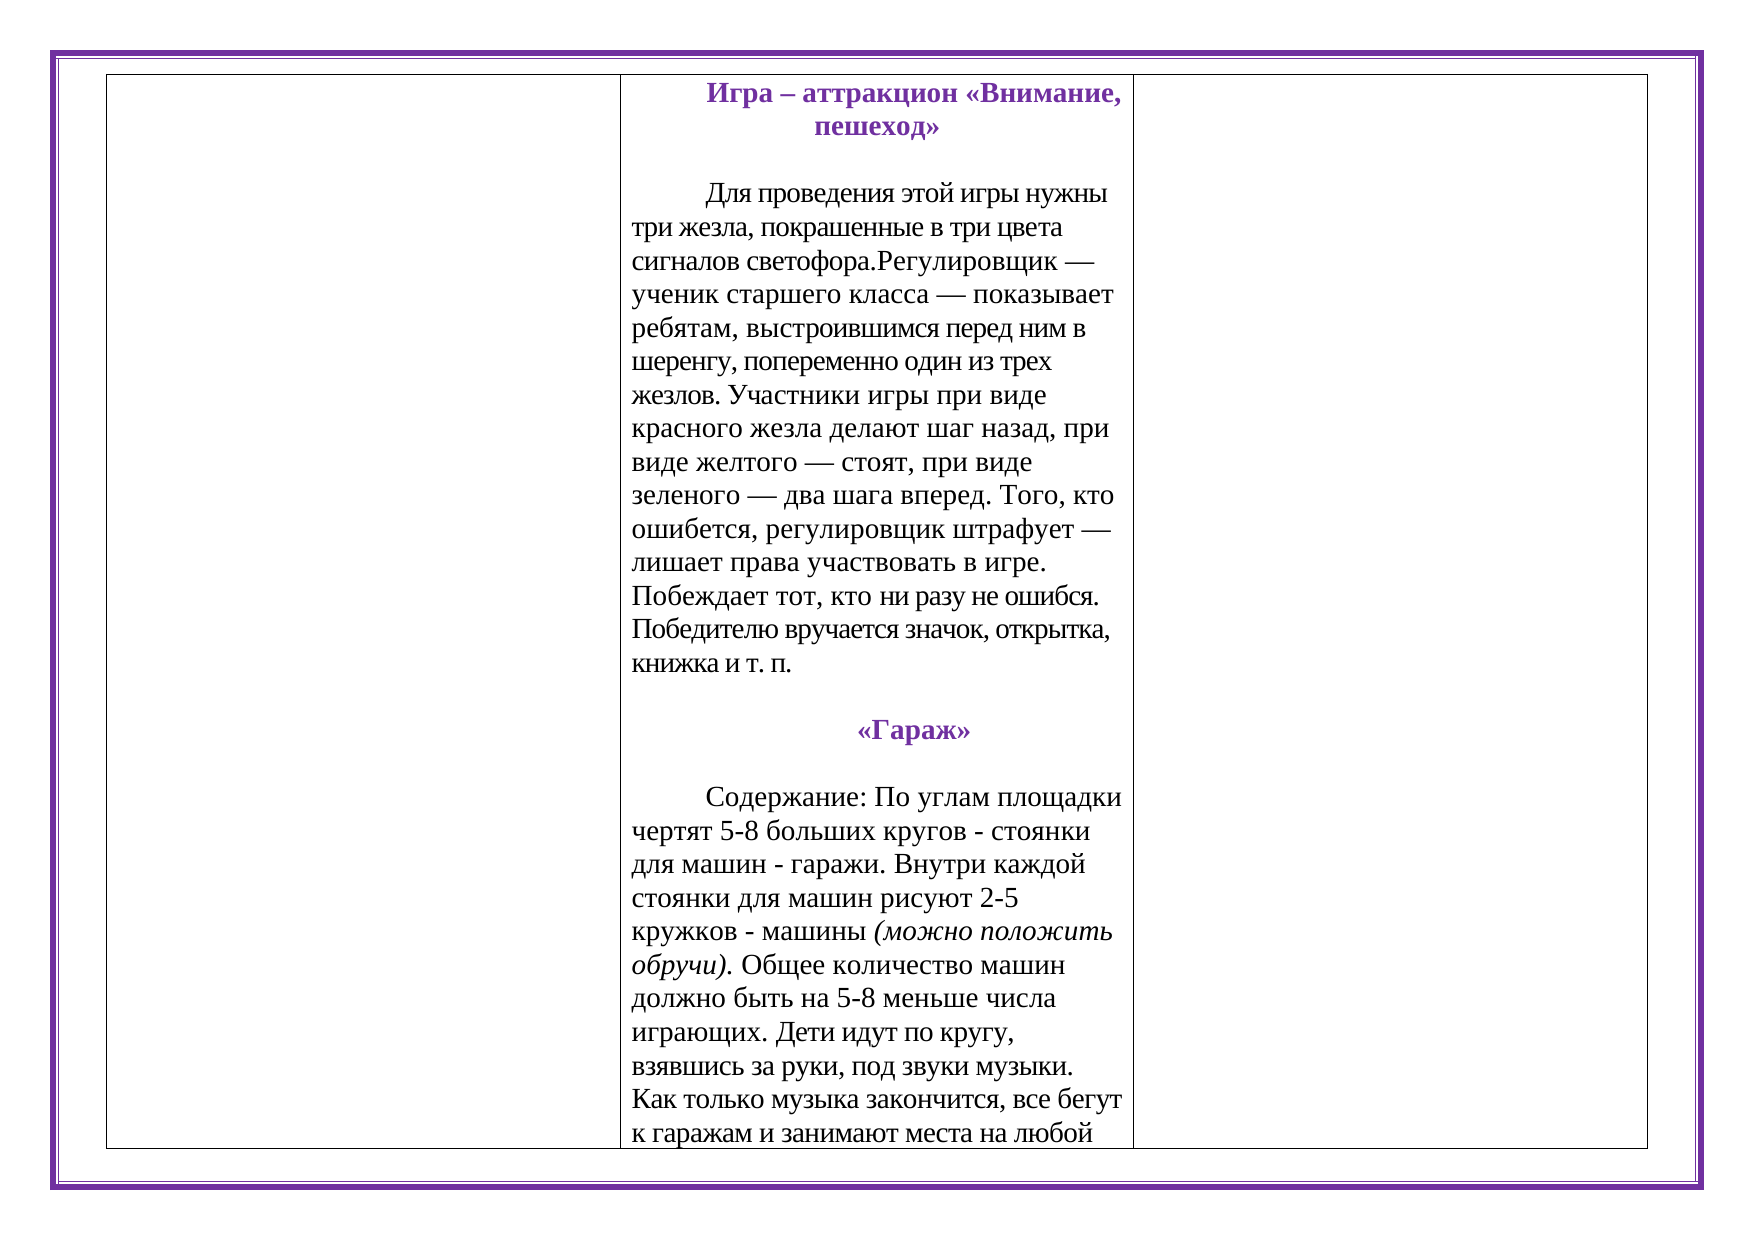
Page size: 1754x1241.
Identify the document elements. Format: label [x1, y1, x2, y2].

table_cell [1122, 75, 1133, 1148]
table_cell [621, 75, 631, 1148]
table_cell [1134, 75, 1647, 1148]
table_cell [107, 75, 620, 1148]
